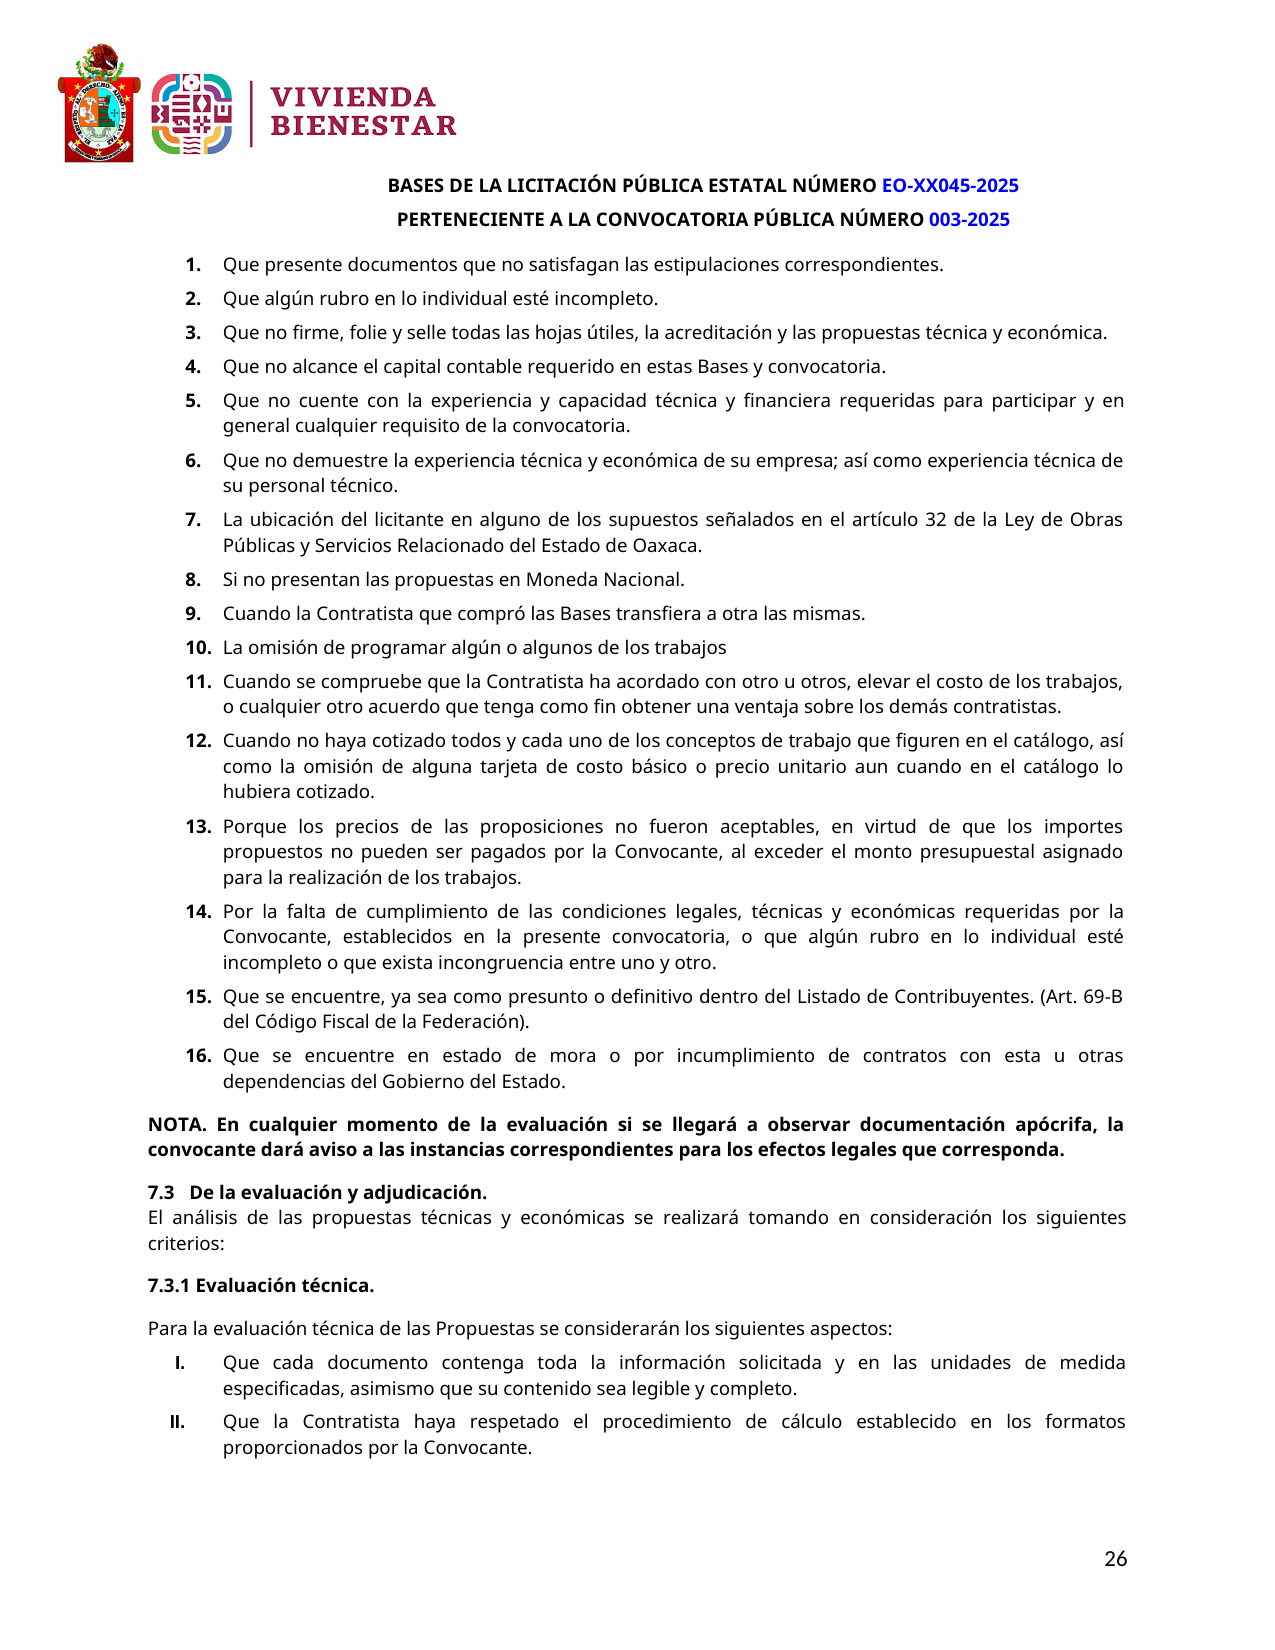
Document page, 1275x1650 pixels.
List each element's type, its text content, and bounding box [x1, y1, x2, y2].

list Que la Contratista haya respetado el procedimiento de cálculo establecido en los formatos proporcionados por la Convocante. [185, 1409, 1127, 1460]
list Que no alcance el capital contable requerido en estas Bases y convocatoria. [185, 353, 1125, 379]
text 7.3 De la evaluación y adjudicación. [148, 1179, 1127, 1204]
list Que cada documento contenga toda la información solicitada y en las unidades de medida especificadas, asimismo que su contenido sea legible y completo. [185, 1349, 1127, 1400]
list Cuando se compruebe que la Contratista ha acordado con otro u otros, elevar el costo de los trabajos, o cualquier otro acuerdo que tenga como fin obtener una ventaja sobre los demás contratistas. [185, 668, 1125, 719]
list Que no cuente con la experiencia y capacidad técnica y financiera requeridas para participar y en general cualquier requisito de la convocatoria. [185, 387, 1125, 438]
list La ubicación del licitante en alguno de los supuestos señalados en el artículo 32 de la Ley de Obras Públicas y Servicios Relacionado del Estado de Oaxaca. [185, 506, 1125, 557]
list La omisión de programar algún o algunos de los trabajos [185, 634, 1125, 660]
list Porque los precios de las proposiciones no fueron aceptables, en virtud de que los importes propuestos no pueden ser pagados por la Convocante, al exceder el monto presupuestal asignado para la realización de los trabajos. [185, 813, 1125, 889]
list Que se encuentre en estado de mora o por incumplimiento de contratos con esta u otras dependencias del Gobierno del Estado. [185, 1043, 1125, 1094]
list Si no presentan las propuestas en Moneda Nacional. [185, 566, 1125, 592]
list Que algún rubro en lo individual esté incompleto. [185, 285, 1125, 311]
text NOTA. En cualquier momento de la evaluación si se llegará a observar documentación apócrifa, la convocante dará aviso a las instancias correspondientes para los efectos legales que corresponda. [148, 1111, 1125, 1162]
list Que presente documentos que no satisfagan las estipulaciones correspondientes. [185, 251, 1125, 277]
list Que no demuestre la experiencia técnica y económica de su empresa; así como experiencia técnica de su personal técnico. [185, 447, 1125, 498]
text El análisis de las propuestas técnicas y económicas se realizará tomando en consideración los siguientes criterios: [148, 1204, 1127, 1256]
picture [147, 66, 473, 163]
text 7.3.1 Evaluación técnica. [148, 1273, 1127, 1298]
text Para la evaluación técnica de las Propuestas se considerarán los siguientes aspectos: [148, 1315, 1127, 1341]
picture [55, 42, 143, 165]
list Por la falta de cumplimiento de las condiciones legales, técnicas y económicas requeridas por la Convocante, establecidos en la presente convocatoria, o que algún rubro en lo individual esté incompleto o que exista incongruencia entre uno y otro. [185, 898, 1125, 974]
list Que se encuentre, ya sea como presunto o definitivo dentro del Listado de Contribuyentes. (Art. 69-B del Código Fiscal de la Federación). [185, 983, 1125, 1034]
list Cuando no haya cotizado todos y cada uno de los conceptos de trabajo que figuren en el catálogo, así como la omisión de alguna tarjeta de costo básico o precio unitario aun cuando en el catálogo lo hubiera cotizado. [185, 728, 1125, 804]
list Cuando la Contratista que compró las Bases transfiera a otra las mismas. [185, 600, 1125, 626]
list Que no firme, folie y selle todas las hojas útiles, la acreditación y las propuestas técnica y económica. [185, 319, 1125, 345]
